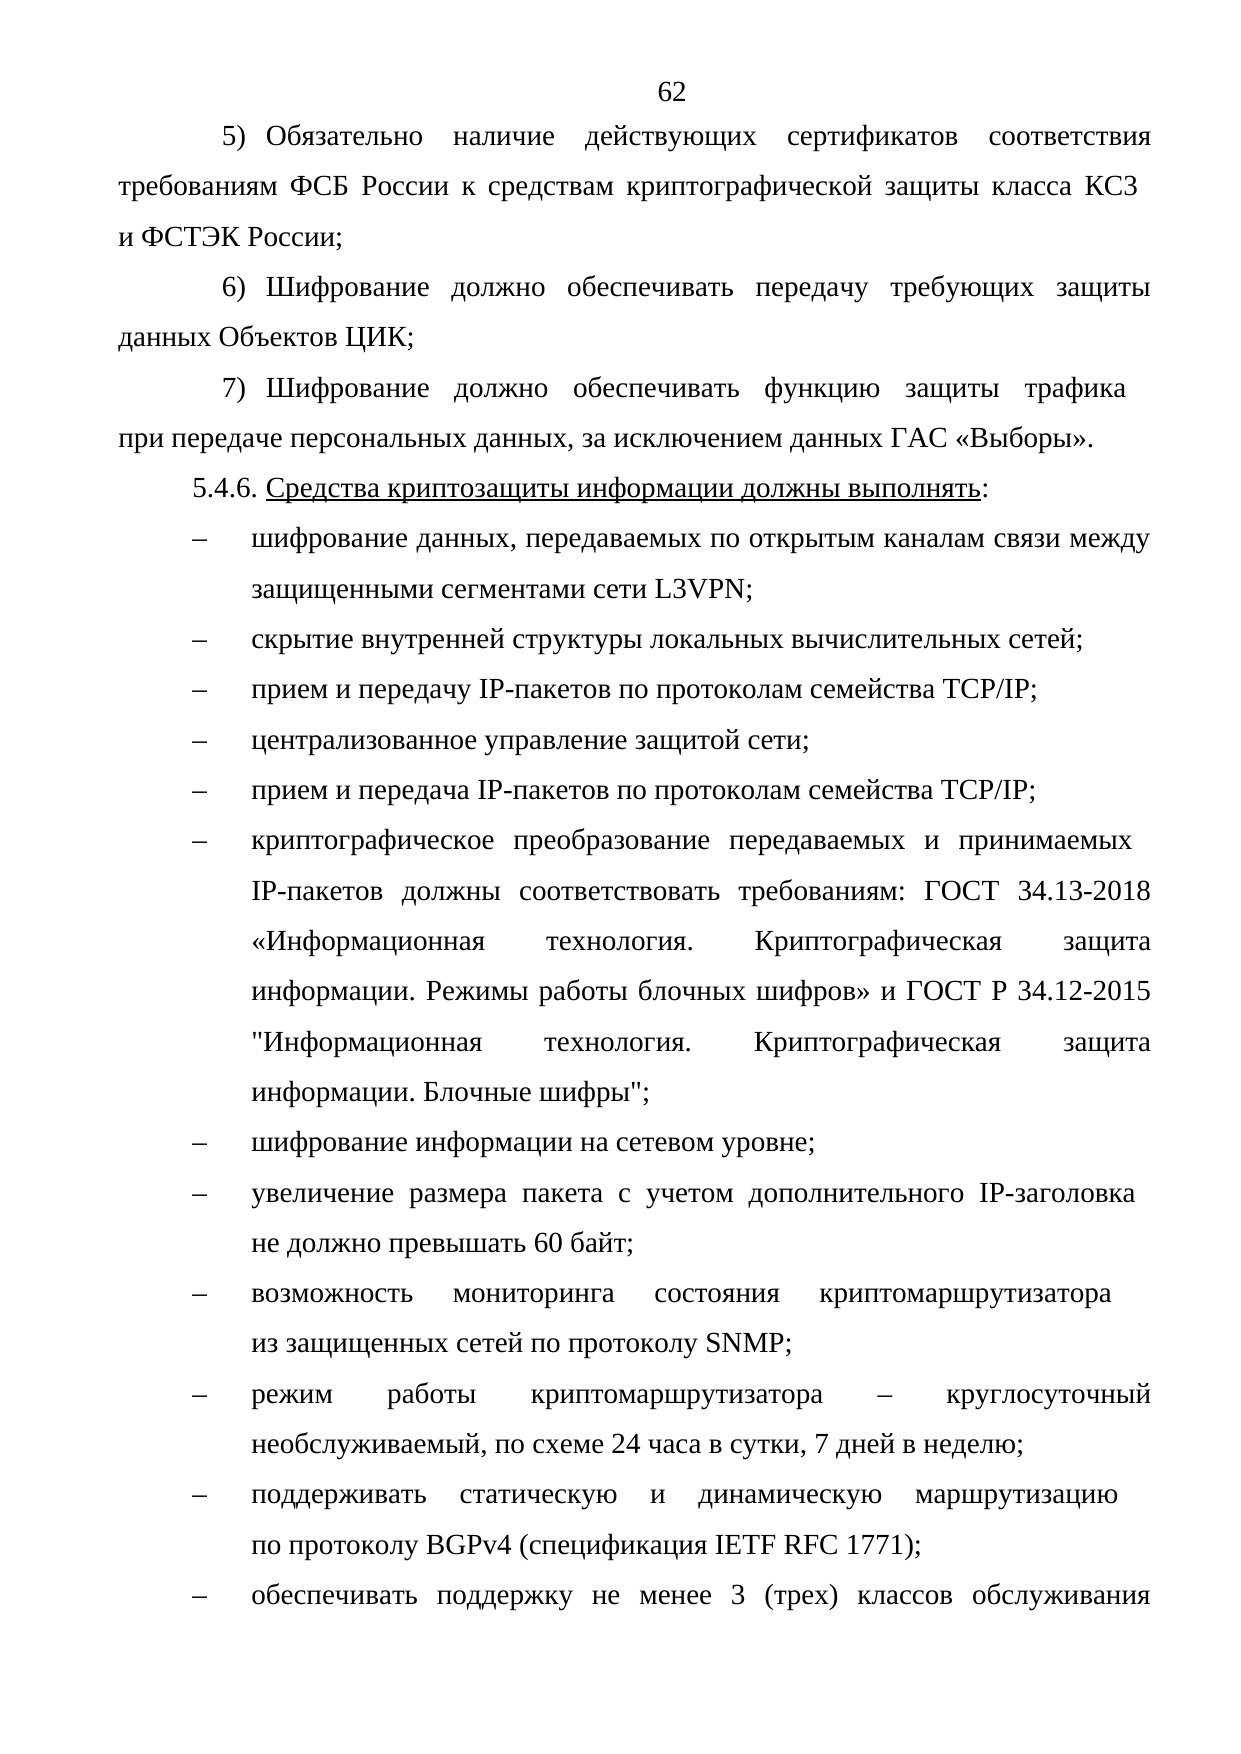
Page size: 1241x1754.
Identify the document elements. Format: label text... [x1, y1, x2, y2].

list прием и передача IP-пакетов по протоколам семейства TCP/IP; [192, 772, 1152, 806]
list поддерживать статическую и динамическую маршрутизацию по протоколу BGPv4 (спецификация IETF RFC 1771); [192, 1477, 1152, 1560]
list режим работы криптомаршрутизатора – круглосуточный необслуживаемый, по схеме 24 часа в сутки, 7 дней в неделю; [192, 1376, 1152, 1460]
list прием и передачу IP-пакетов по протоколам семейства TCP/IP; [192, 672, 1152, 705]
list Шифрование должно обеспечивать функцию защиты трафика при передаче персональных данных, за исключением данных ГАС «Выборы». [118, 370, 1152, 453]
list возможность мониторинга состояния криптомаршрутизатора из защищенных сетей по протоколу SNMP; [192, 1275, 1152, 1359]
list централизованное управление защитой сети; [192, 722, 1152, 755]
list шифрование информации на сетевом уровне; [192, 1124, 1152, 1158]
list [192, 1577, 1152, 1611]
list Шифрование должно обеспечивать передачу требующих защиты данных Объектов ЦИК; [118, 269, 1152, 353]
list криптографическое преобразование передаваемых и принимаемых IP-пакетов должны соответствовать требованиям: ГОСТ 34.13-2018 «Информационная технология. Криптографическая защита информации. Режимы работы блочных шифров» и ГОСТ Р 34.12-2015 "Информационная технология. Криптографическая защита информации. Блочные шифры"; [192, 822, 1152, 1108]
list шифрование данных, передаваемых по открытым каналам связи между защищенными сегментами сети L3VPN; [192, 521, 1152, 604]
list Средства криптозащиты информации должны выполнять: [118, 470, 1152, 504]
list Обязательно наличие действующих сертификатов соответствия требованиям ФСБ России к средствам криптографической защиты класса КС3 и ФСТЭК России; [118, 118, 1152, 252]
list увеличение размера пакета с учетом дополнительного IP-заголовка не должно превышать 60 байт; [192, 1175, 1152, 1258]
list скрытие внутренней структуры локальных вычислительных сетей; [192, 621, 1152, 655]
